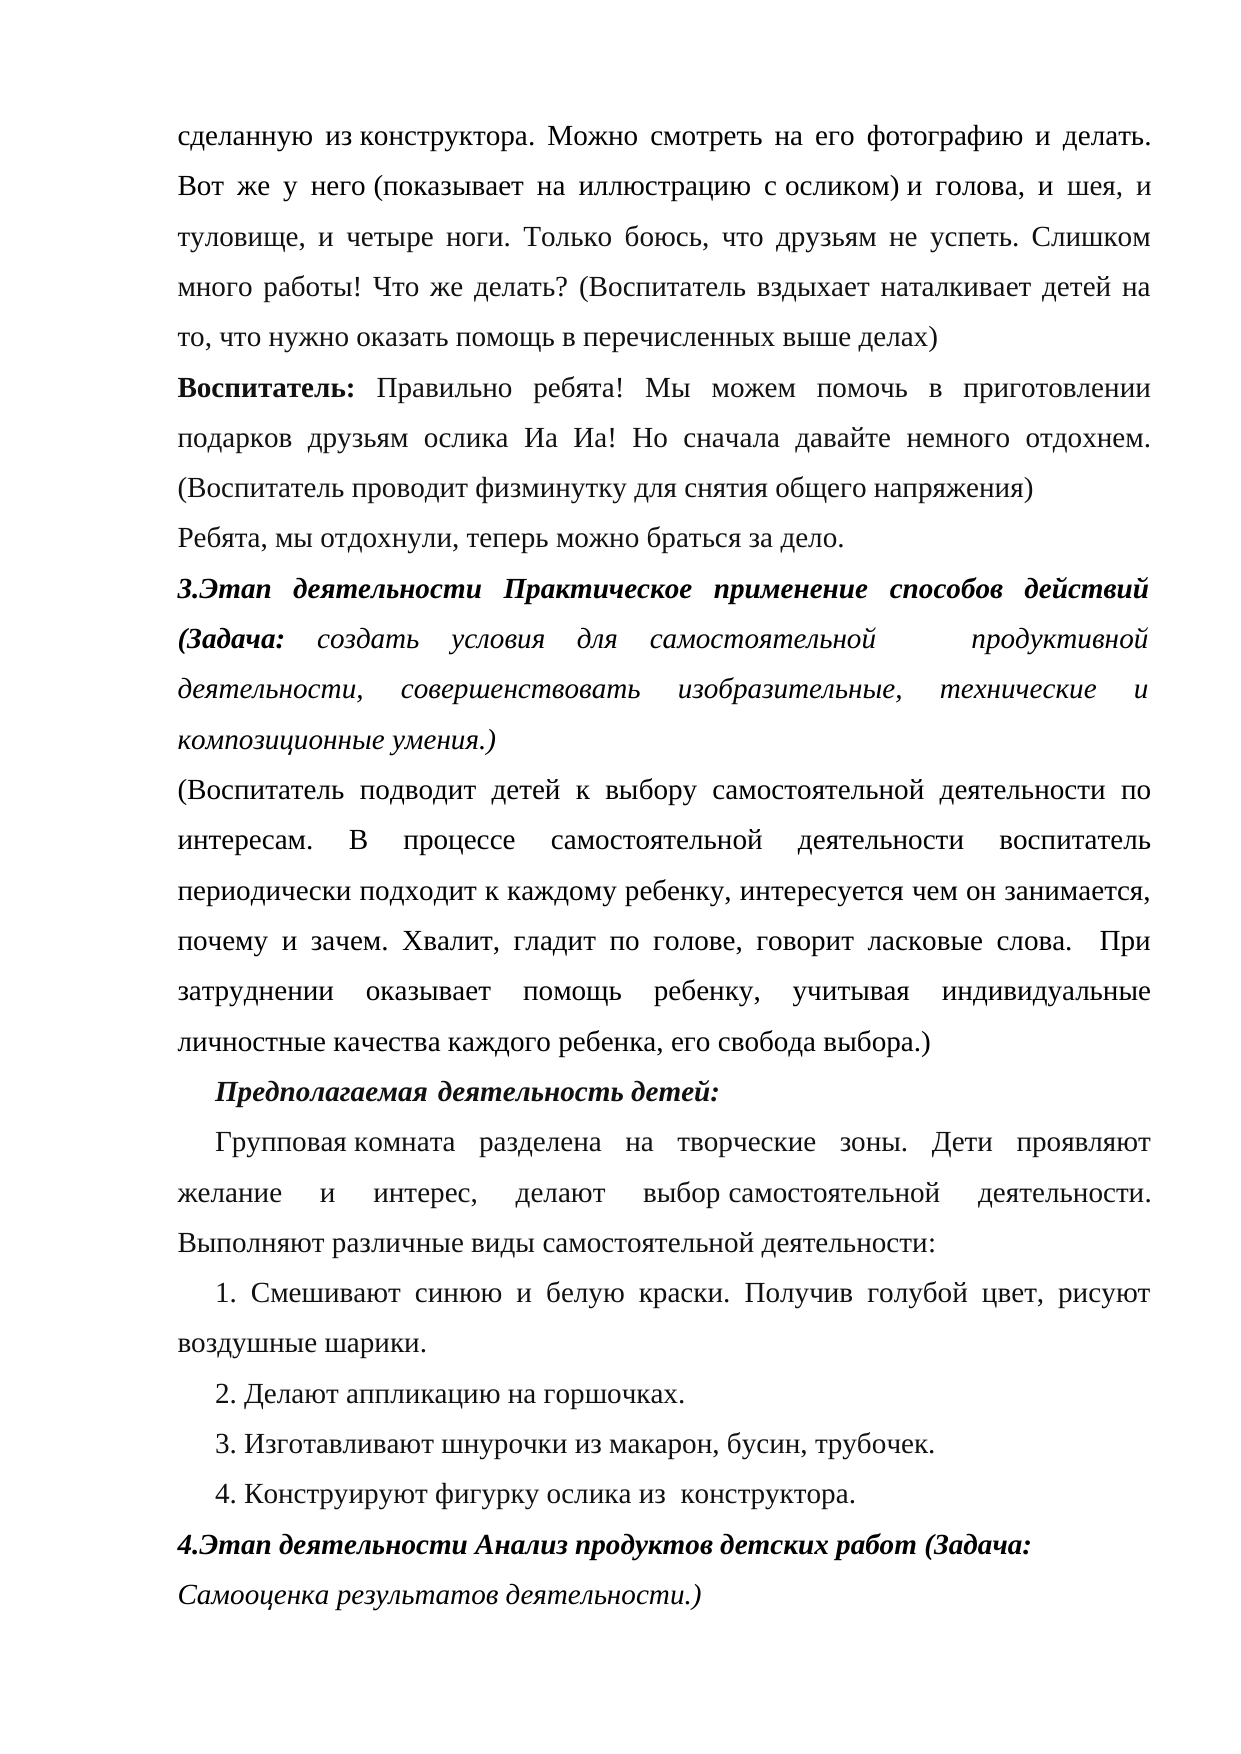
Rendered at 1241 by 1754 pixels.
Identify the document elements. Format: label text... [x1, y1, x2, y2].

text Групповая комната разделена на творческие зоны. Дети проявляют желание и интерес, делают выбор самостоятельной деятельности. Выполняют различные виды самостоятельной деятельности: [177, 1124, 1152, 1258]
text 4. Конструируют фигурку ослика из конструктора. [177, 1477, 1152, 1510]
text Ребята, мы отдохнули, теперь можно браться за дело. [177, 521, 1152, 554]
text (Воспитатель подводит детей к выбору самостоятельной деятельности по интересам. В процессе самостоятельной деятельности воспитатель периодически подходит к каждому ребенку, интересуется чем он занимается, почему и зачем. Хвалит, гладит по голове, говорит ласковые слова. При затруднении оказывает помощь ребенку, учитывая индивидуальные личностные качества каждого ребенка, его свобода выбора.) [177, 772, 1152, 1057]
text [177, 118, 1152, 353]
text Предполагаемая деятельность детей: [177, 1074, 1152, 1108]
text 3.Этап деятельности Практическое применение способов действий (Задача: создать условия для самостоятельной продуктивной деятельности, совершенствовать изобразительные, технические и композиционные умения.) [177, 571, 1152, 755]
text Воспитатель: Правильно ребята! Мы можем помочь в приготовлении подарков друзьям ослика Иа Иа! Но сначала давайте немного отдохнем. (Воспитатель проводит физминутку для снятия общего напряжения) [177, 370, 1152, 504]
text 4.Этап деятельности Анализ продуктов детских работ (Задача: Самооценка результатов деятельности.) [177, 1527, 1152, 1611]
text 1. Смешивают синюю и белую краски. Получив голубой цвет, рисуют воздушные шарики. [177, 1275, 1152, 1359]
text 2. Делают аппликацию на горшочках. [177, 1376, 1152, 1409]
text 3. Изготавливают шнурочки из макарон, бусин, трубочек. [177, 1426, 1152, 1460]
